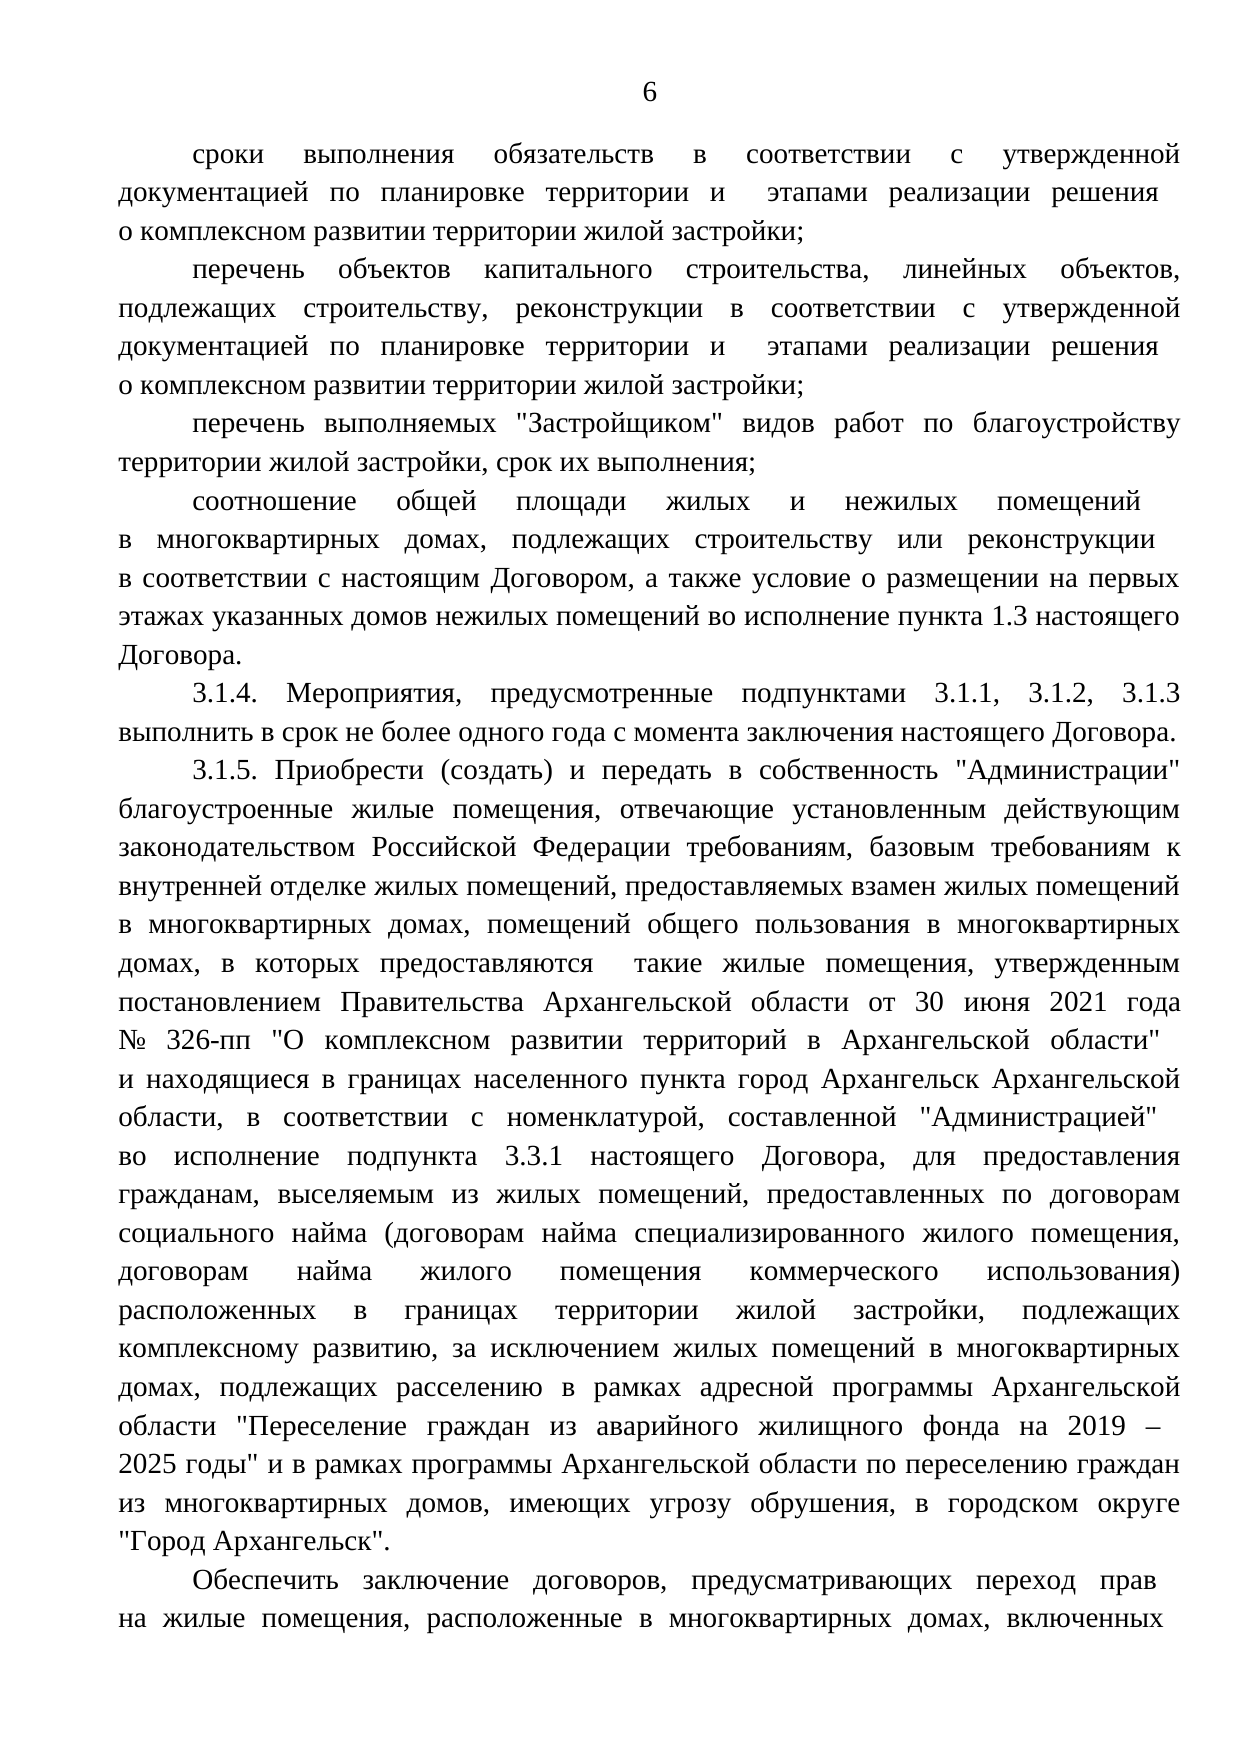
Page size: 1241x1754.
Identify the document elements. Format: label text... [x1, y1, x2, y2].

text 3.1.5. Приобрести (создать) и передать в собственность "Администрации" благоустроенные жилые помещения, отвечающие установленным действующим законодательством Российской Федерации требованиям, базовым требованиям к внутренней отделке жилых помещений, предоставляемых взамен жилых помещений в многоквартирных домах, помещений общего пользования в многоквартирных домах, в которых предоставляются такие жилые помещения, утвержденным постановлением Правительства Архангельской области от 30 июня 2021 года № 326-пп "О комплексном развитии территорий в Архангельской области" и находящиеся в границах населенного пункта город Архангельск Архангельской области, в соответствии с номенклатурой, составленной "Администрацией" во исполнение подпункта 3.3.1 настоящего Договора, для предоставления гражданам, выселяемым из жилых помещений, предоставленных по договорам социального найма (договорам найма специализированного жилого помещения, договорам найма жилого помещения коммерческого использования) расположенных в границах территории жилой застройки, подлежащих комплексному развитию, за исключением жилых помещений в многоквартирных домах, подлежащих расселению в рамках адресной программы Архангельской области "Переселение граждан из аварийного жилищного фонда на 2019 – 2025 годы" и в рамках программы Архангельской области по переселению граждан из многоквартирных домов, имеющих угрозу обрушения, в городском округе "Город Архангельск". [118, 752, 1181, 1557]
text 3.1.4. Мероприятия, предусмотренные подпунктами 3.1.1, 3.1.2, 3.1.3 выполнить в срок не более одного года с момента заключения настоящего Договора. [118, 675, 1181, 747]
text сроки выполнения обязательств в соответствии с утвержденной документацией по планировке территории и этапами реализации решения о комплексном развитии территории жилой застройки; [118, 136, 1181, 246]
text соотношение общей площади жилых и нежилых помещений в многоквартирных домах, подлежащих строительству или реконструкции в соответствии с настоящим Договором, а также условие о размещении на первых этажах указанных домов нежилых помещений во исполнение пункта 1.3 настоящего Договора. [118, 483, 1181, 670]
text перечень объектов капитального строительства, линейных объектов, подлежащих строительству, реконструкции в соответствии с утвержденной документацией по планировке территории и этапами реализации решения о комплексном развитии территории жилой застройки; [118, 251, 1181, 401]
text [118, 1562, 1181, 1634]
text перечень выполняемых "Застройщиком" видов работ по благоустройству территории жилой застройки, срок их выполнения; [118, 406, 1181, 478]
